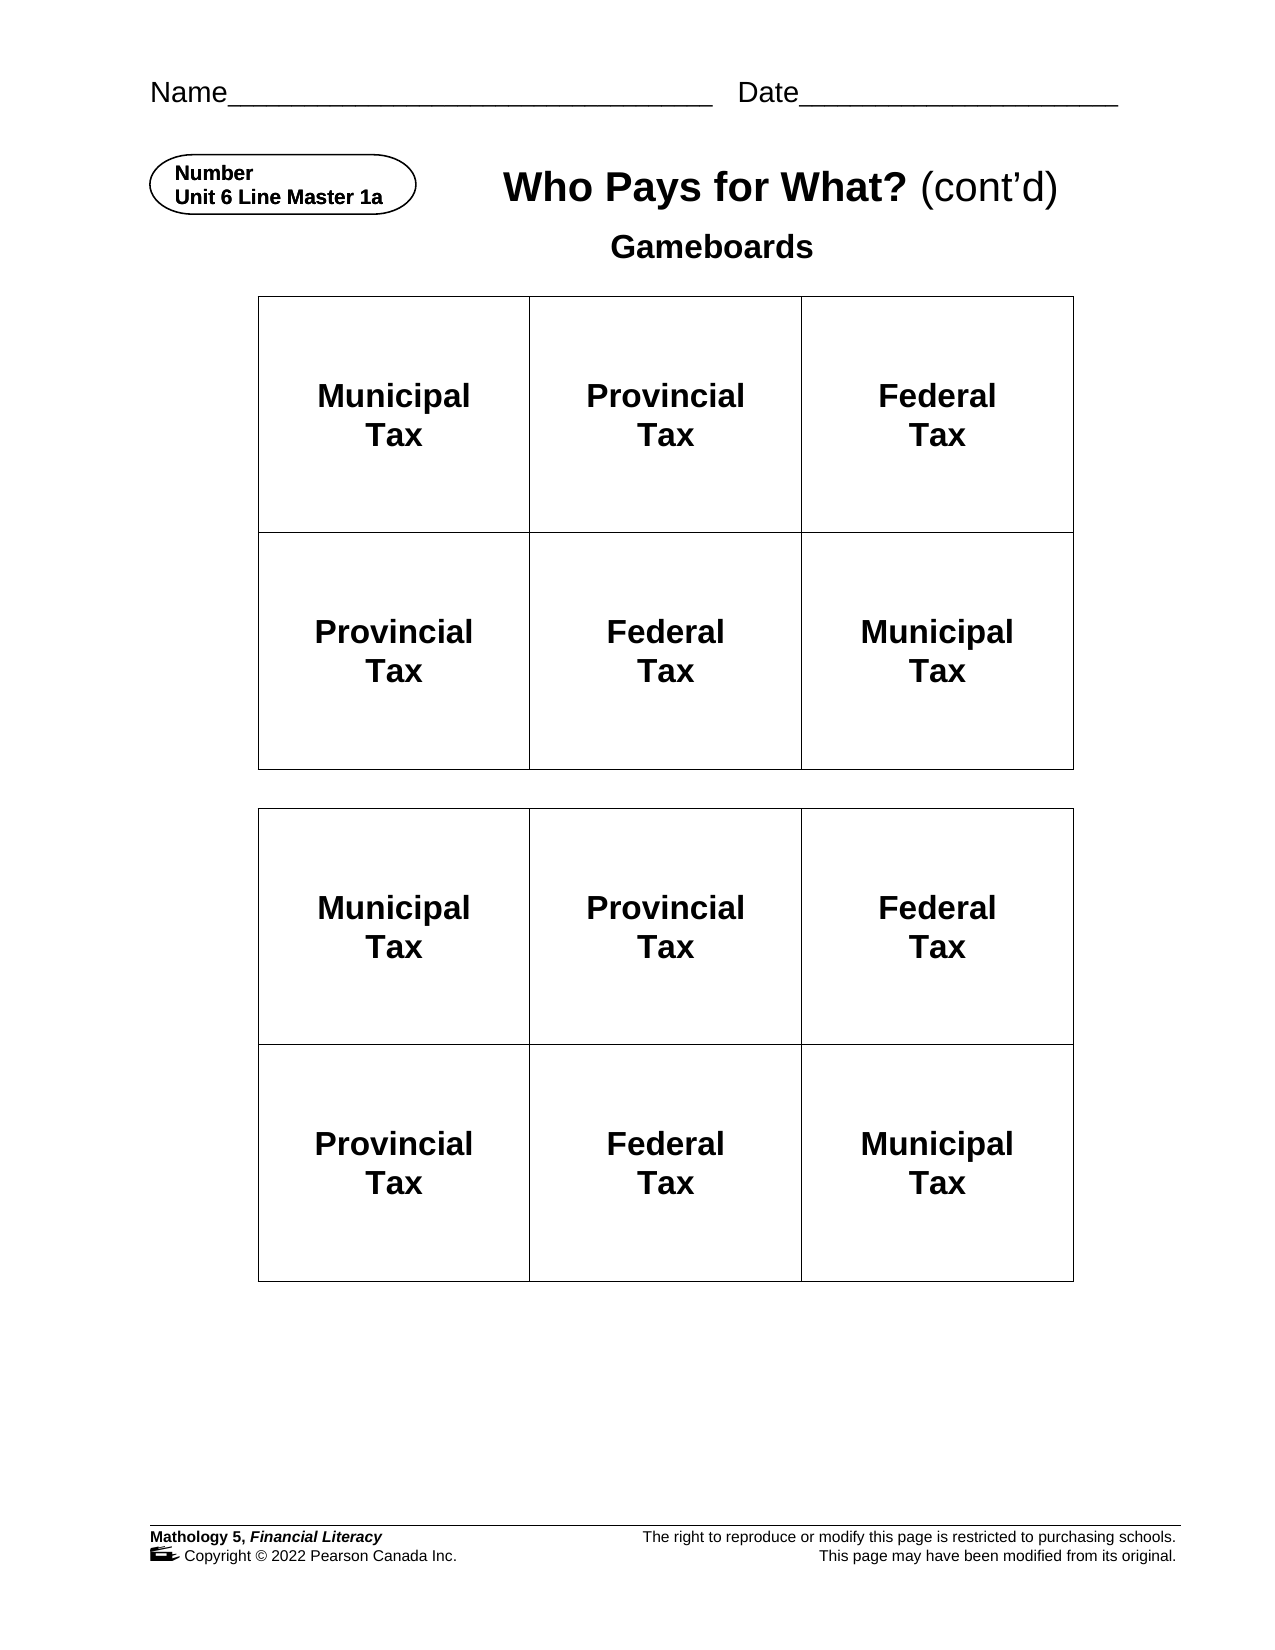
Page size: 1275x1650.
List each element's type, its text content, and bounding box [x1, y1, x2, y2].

picture [150, 1546, 180, 1561]
table_header Municipal Tax [259, 809, 529, 1044]
table_cell Provincial Tax [259, 533, 529, 768]
table_header Provincial Tax [530, 297, 801, 532]
table_header Federal Tax [802, 809, 1073, 1044]
table_cell Municipal Tax [802, 533, 1073, 768]
table_cell Provincial Tax [259, 1045, 529, 1281]
table_header Provincial Tax [530, 809, 801, 1044]
table_cell Federal Tax [530, 533, 801, 768]
table_cell Municipal Tax [802, 1045, 1073, 1281]
table_cell Federal Tax [530, 1045, 801, 1281]
table_header Municipal Tax [259, 297, 529, 532]
table_header Federal Tax [802, 297, 1073, 532]
